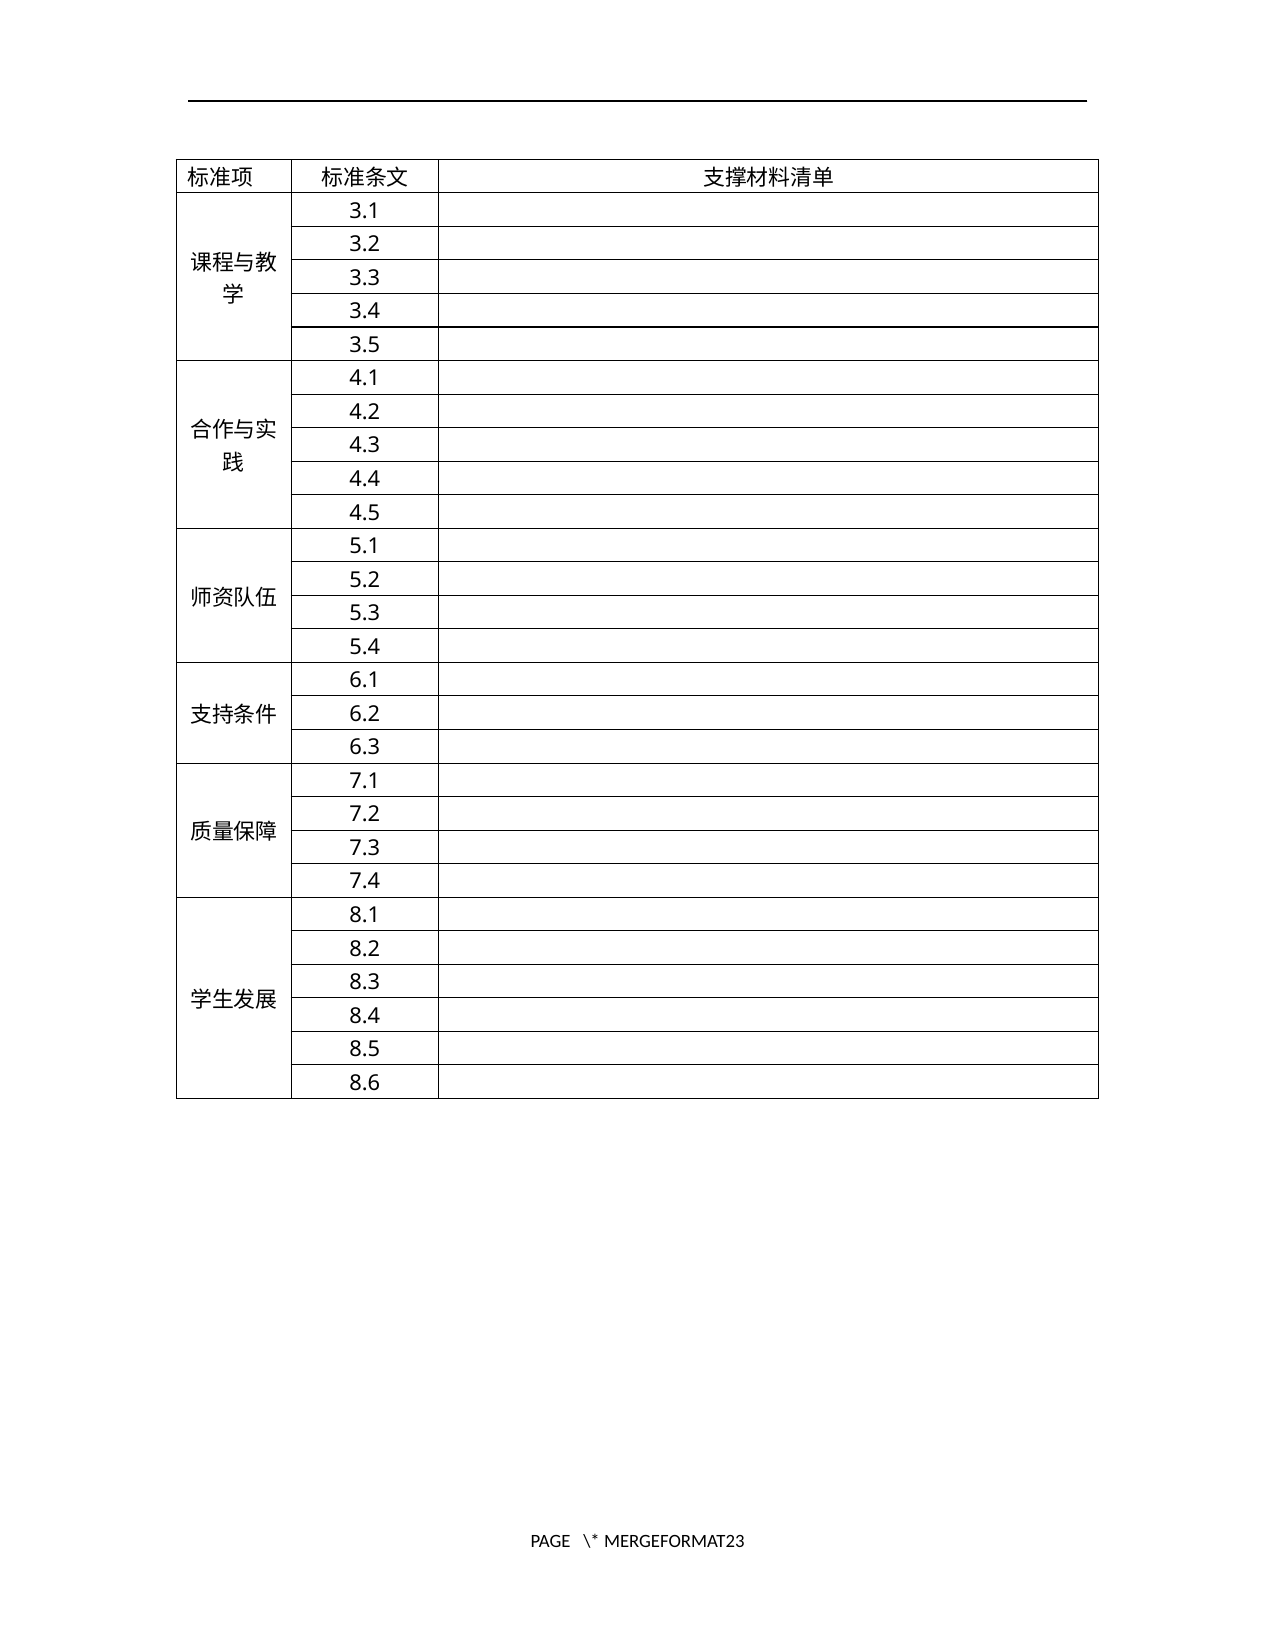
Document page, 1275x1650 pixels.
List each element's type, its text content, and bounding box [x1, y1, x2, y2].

table_cell 8.1 [292, 898, 438, 930]
table_cell 3.1 [292, 193, 438, 226]
table_cell [439, 898, 1098, 930]
table_cell [439, 831, 1098, 863]
table_cell 7.2 [292, 797, 438, 829]
table_cell [439, 1032, 1098, 1064]
table_cell [439, 629, 1098, 662]
table_cell 5.2 [292, 562, 438, 595]
table_cell 7.4 [292, 864, 438, 897]
table_cell [439, 462, 1098, 494]
table_cell [439, 797, 1098, 829]
table_cell 5.4 [292, 629, 438, 662]
table_cell [439, 495, 1098, 528]
table_cell 6.1 [292, 663, 438, 695]
table_cell 4.1 [292, 361, 438, 393]
table_cell 4.2 [292, 395, 438, 427]
table_cell 7.1 [292, 764, 438, 796]
table_cell 4.3 [292, 428, 438, 461]
table_cell 3.4 [292, 294, 438, 326]
table_cell 学生发展 [177, 898, 291, 1098]
table_cell 7.3 [292, 831, 438, 863]
table_cell 8.4 [292, 998, 438, 1031]
table_cell 6.3 [292, 730, 438, 762]
table_cell [439, 696, 1098, 729]
table_header 标准项 [177, 160, 291, 192]
table_cell [439, 931, 1098, 964]
table_cell [439, 764, 1098, 796]
table_cell [439, 965, 1098, 997]
table_cell [439, 663, 1098, 695]
table_cell [439, 193, 1098, 226]
table_cell [439, 596, 1098, 628]
table_cell [439, 529, 1098, 561]
table_cell [439, 730, 1098, 762]
table_cell [439, 998, 1098, 1031]
table_cell [439, 328, 1098, 360]
table_cell 师资队伍 [177, 529, 291, 662]
table_cell 5.3 [292, 596, 438, 628]
table_cell [439, 864, 1098, 897]
table_cell 3.3 [292, 260, 438, 293]
table_cell 质量保障 [177, 764, 291, 897]
table_cell 合作与实践 [177, 361, 291, 528]
table_cell [439, 260, 1098, 293]
table_cell [439, 294, 1098, 326]
table_cell 课程与教学 [177, 193, 291, 360]
table_cell 8.5 [292, 1032, 438, 1064]
table_cell [439, 395, 1098, 427]
table_header 标准条文 [292, 160, 438, 192]
table_cell 5.1 [292, 529, 438, 561]
table_cell 3.2 [292, 227, 438, 259]
table_cell 3.5 [292, 328, 438, 360]
table_cell 6.2 [292, 696, 438, 729]
table_cell [439, 361, 1098, 393]
table_cell 8.2 [292, 931, 438, 964]
table_cell 8.6 [292, 1065, 438, 1098]
table_cell 4.4 [292, 462, 438, 494]
table_cell [439, 227, 1098, 259]
table_cell [439, 1065, 1098, 1098]
table_cell [439, 428, 1098, 461]
table_header 支撑材料清单 [439, 160, 1098, 192]
table_cell 8.3 [292, 965, 438, 997]
table_cell 支持条件 [177, 663, 291, 762]
table_cell 4.5 [292, 495, 438, 528]
table_cell [439, 562, 1098, 595]
